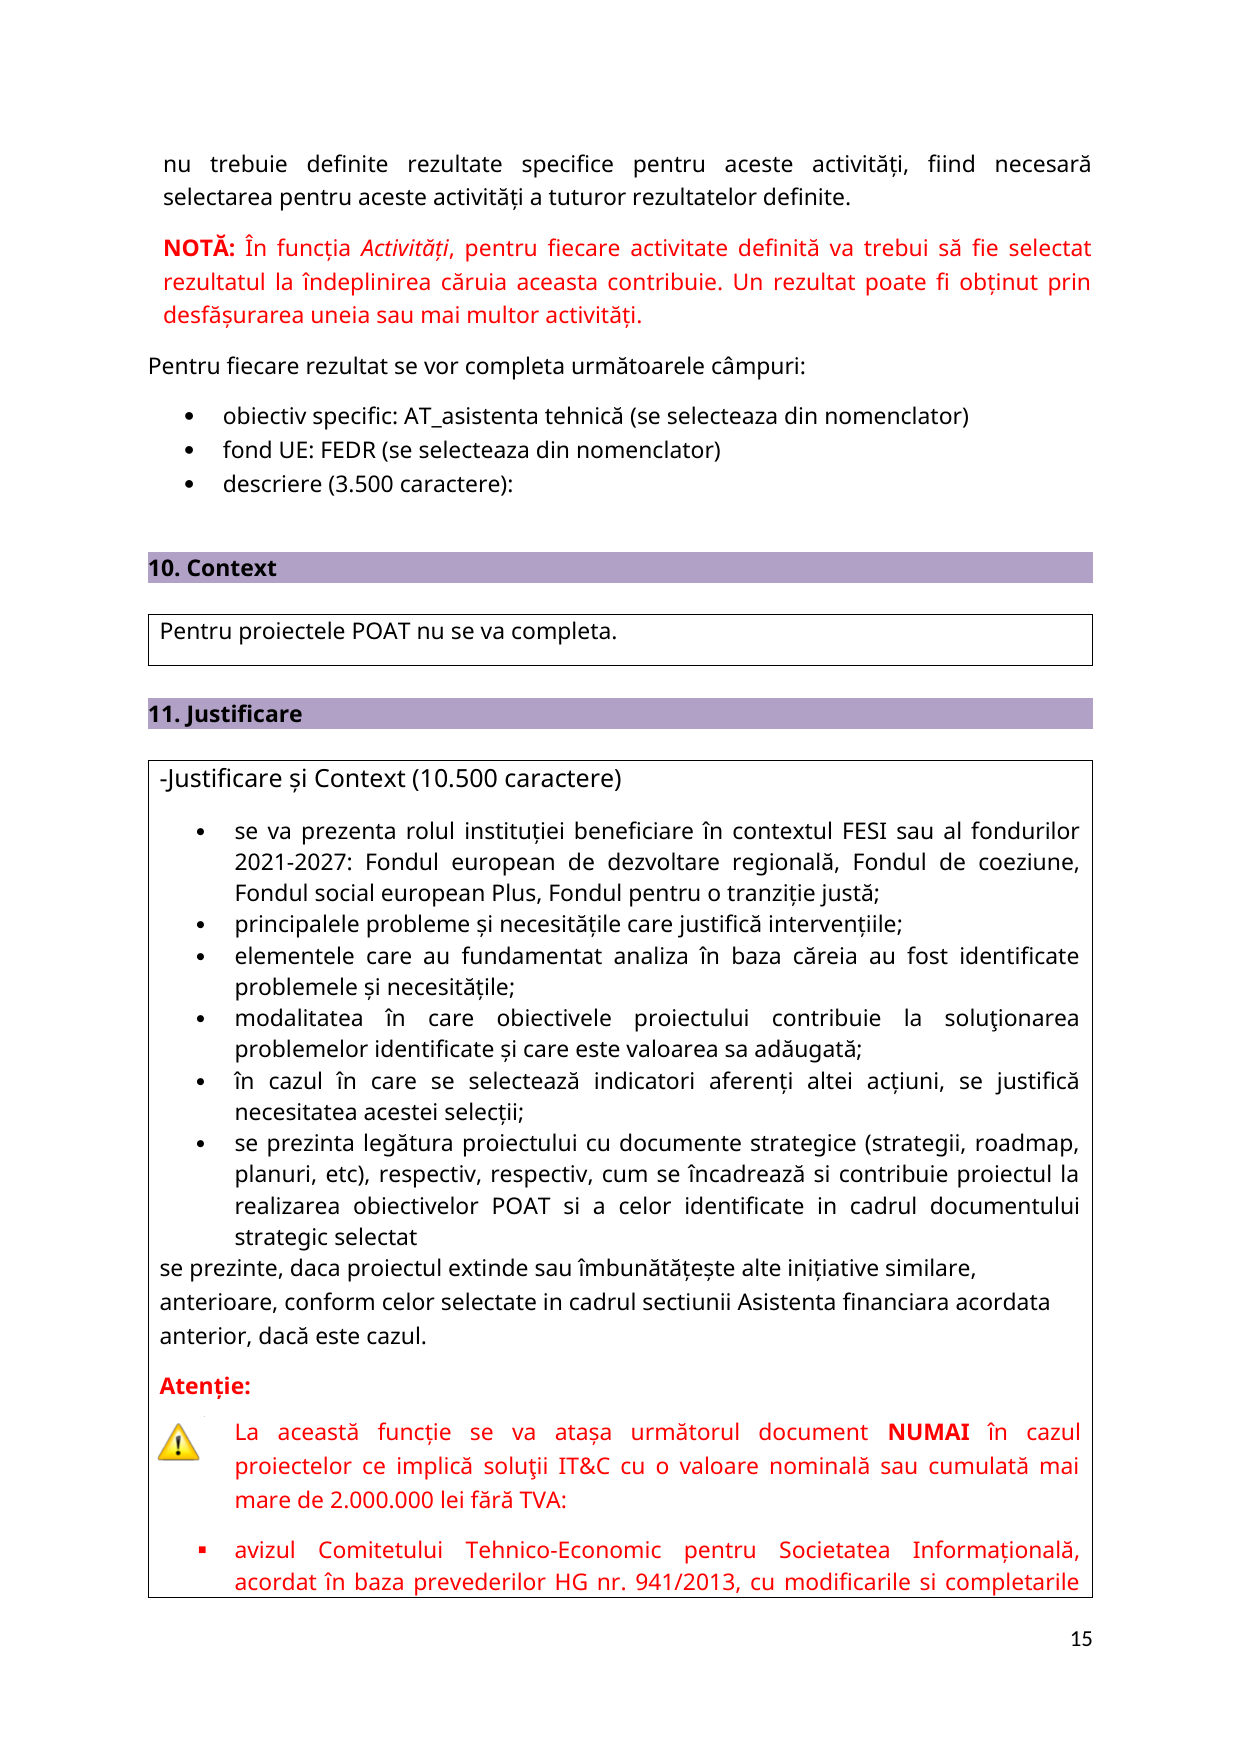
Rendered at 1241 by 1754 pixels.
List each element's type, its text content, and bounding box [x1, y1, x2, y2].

subtitle 10. Context [148, 552, 1093, 583]
list descriere (3.500 caractere): [185, 468, 1093, 499]
table_header Pentru proiectele POAT nu se va completa. [149, 615, 1092, 665]
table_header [149, 761, 1092, 1597]
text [163, 148, 1093, 213]
list obiectiv specific: AT_asistenta tehnică (se selecteaza din nomenclator) [185, 400, 1093, 431]
list fond UE: FEDR (se selecteaza din nomenclator) [185, 434, 1093, 465]
text Pentru fiecare rezultat se vor completa următoarele câmpuri: [148, 350, 1093, 381]
picture [152, 1416, 205, 1469]
text NOTĂ: În funcția Activități, pentru fiecare activitate definită va trebui să fie selectat rezultatul la îndeplinirea căruia aceasta contribuie. Un rezultat poate fi obținut prin desfășurarea uneia sau mai multor activități. [163, 232, 1093, 331]
subtitle 11. Justificare [148, 698, 1093, 729]
